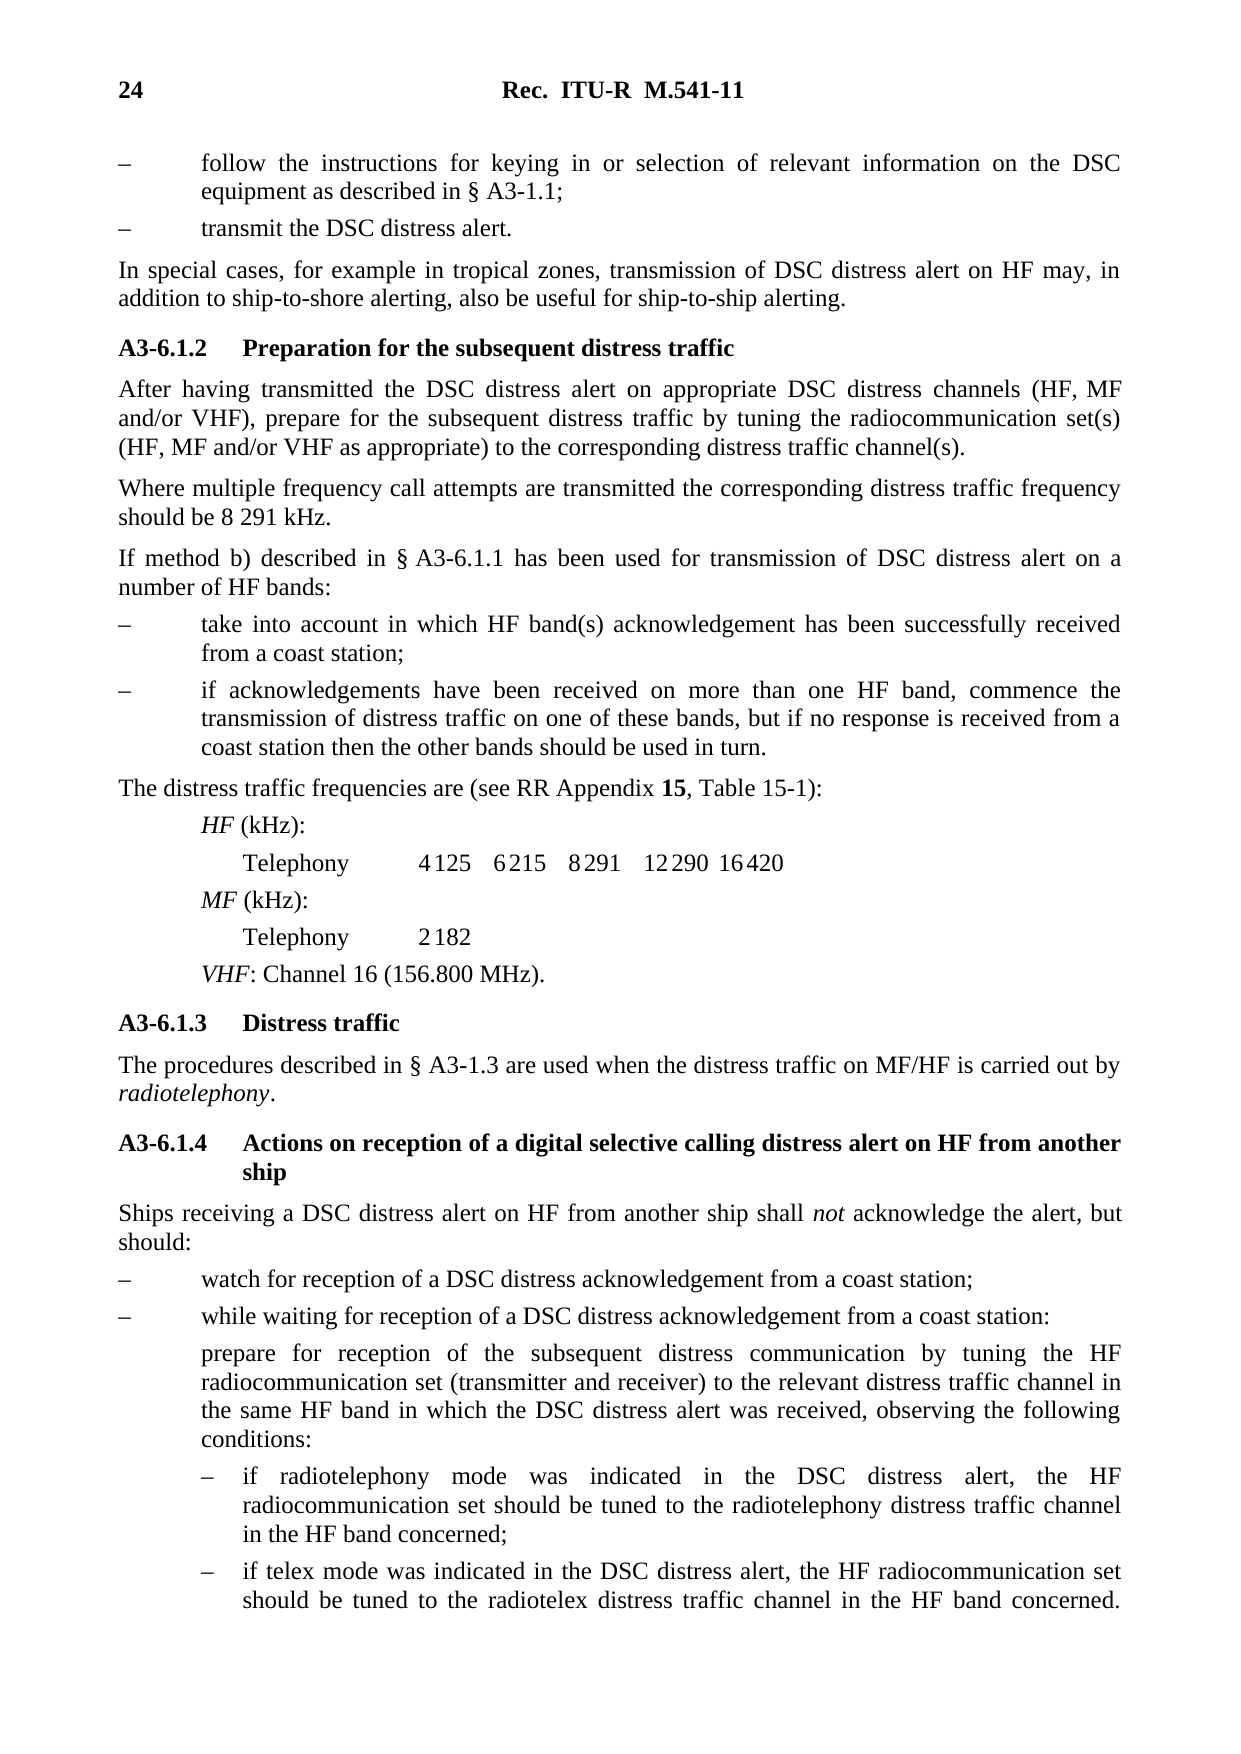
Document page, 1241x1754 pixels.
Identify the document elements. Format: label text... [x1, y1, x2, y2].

text – transmit the DSC distress alert. [118, 213, 1122, 242]
text In special cases, for example in tropical zones, transmission of DSC distress alert on HF may, in addition to ship-to-shore alerting, also be useful for ship-to-ship alerting. [118, 255, 1122, 312]
text If method b) described in § A3-6.1.1 has been used for transmission of DSC distress alert on a number of HF bands: [118, 543, 1122, 601]
text VHF: Channel 16 (156.800 MHz). [118, 959, 1122, 988]
text – if acknowledgements have been received on more than one HF band, commence the transmission of distress traffic on one of these bands, but if no response is received from a coast station then the other bands should be used in turn. [118, 675, 1122, 761]
text – watch for reception of a DSC distress acknowledgement from a coast station; [118, 1264, 1122, 1293]
text – follow the instructions for keying in or selection of relevant information on the DSC equipment as described in § A3-1.1; [118, 148, 1122, 205]
text Telephony 4 125 6 215 8 291 12 290 16 420 [201, 848, 1122, 876]
subtitle A3-6.1.2 Preparation for the subsequent distress traffic [118, 333, 1122, 362]
text After having transmitted the DSC distress alert on appropriate DSC distress channels (HF, MF and/or VHF), prepare for the subsequent distress traffic by tuning the radiocommunication set(s) (HF, MF and/or VHF as appropriate) to the corresponding distress traffic channel(s). [118, 374, 1122, 461]
text MF (kHz): [118, 885, 1122, 913]
text – if radiotelephony mode was indicated in the DSC distress alert, the HF radiocommunication set should be tuned to the radiotelephony distress traffic channel in the HF band concerned; [201, 1461, 1122, 1548]
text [201, 1556, 1122, 1613]
text The procedures described in § A3-1.3 are used when the distress traffic on MF/HF is carried out by radiotelephony. [118, 1050, 1122, 1107]
text Telephony 2 182 [201, 922, 1122, 951]
subtitle A3-6.1.4 Actions on reception of a digital selective calling distress alert on HF from another ship [118, 1128, 1122, 1186]
text – while waiting for reception of a DSC distress acknowledgement from a coast station: [118, 1301, 1122, 1330]
text Ships receiving a DSC distress alert on HF from another ship shall not acknowledge the alert, but should: [118, 1198, 1122, 1256]
text Where multiple frequency call attempts are transmitted the corresponding distress traffic frequency should be 8 291 kHz. [118, 473, 1122, 531]
text The distress traffic frequencies are (see RR Appendix 15, Table 15-1): [118, 773, 1122, 802]
text prepare for reception of the subsequent distress communication by tuning the HF radiocommunication set (transmitter and receiver) to the relevant distress traffic channel in the same HF band in which the DSC distress alert was received, observing the following conditions: [118, 1338, 1122, 1453]
subtitle A3-6.1.3 Distress traffic [118, 1008, 1122, 1037]
text HF (kHz): [118, 811, 1122, 839]
text – take into account in which HF band(s) acknowledgement has been successfully received from a coast station; [118, 609, 1122, 666]
